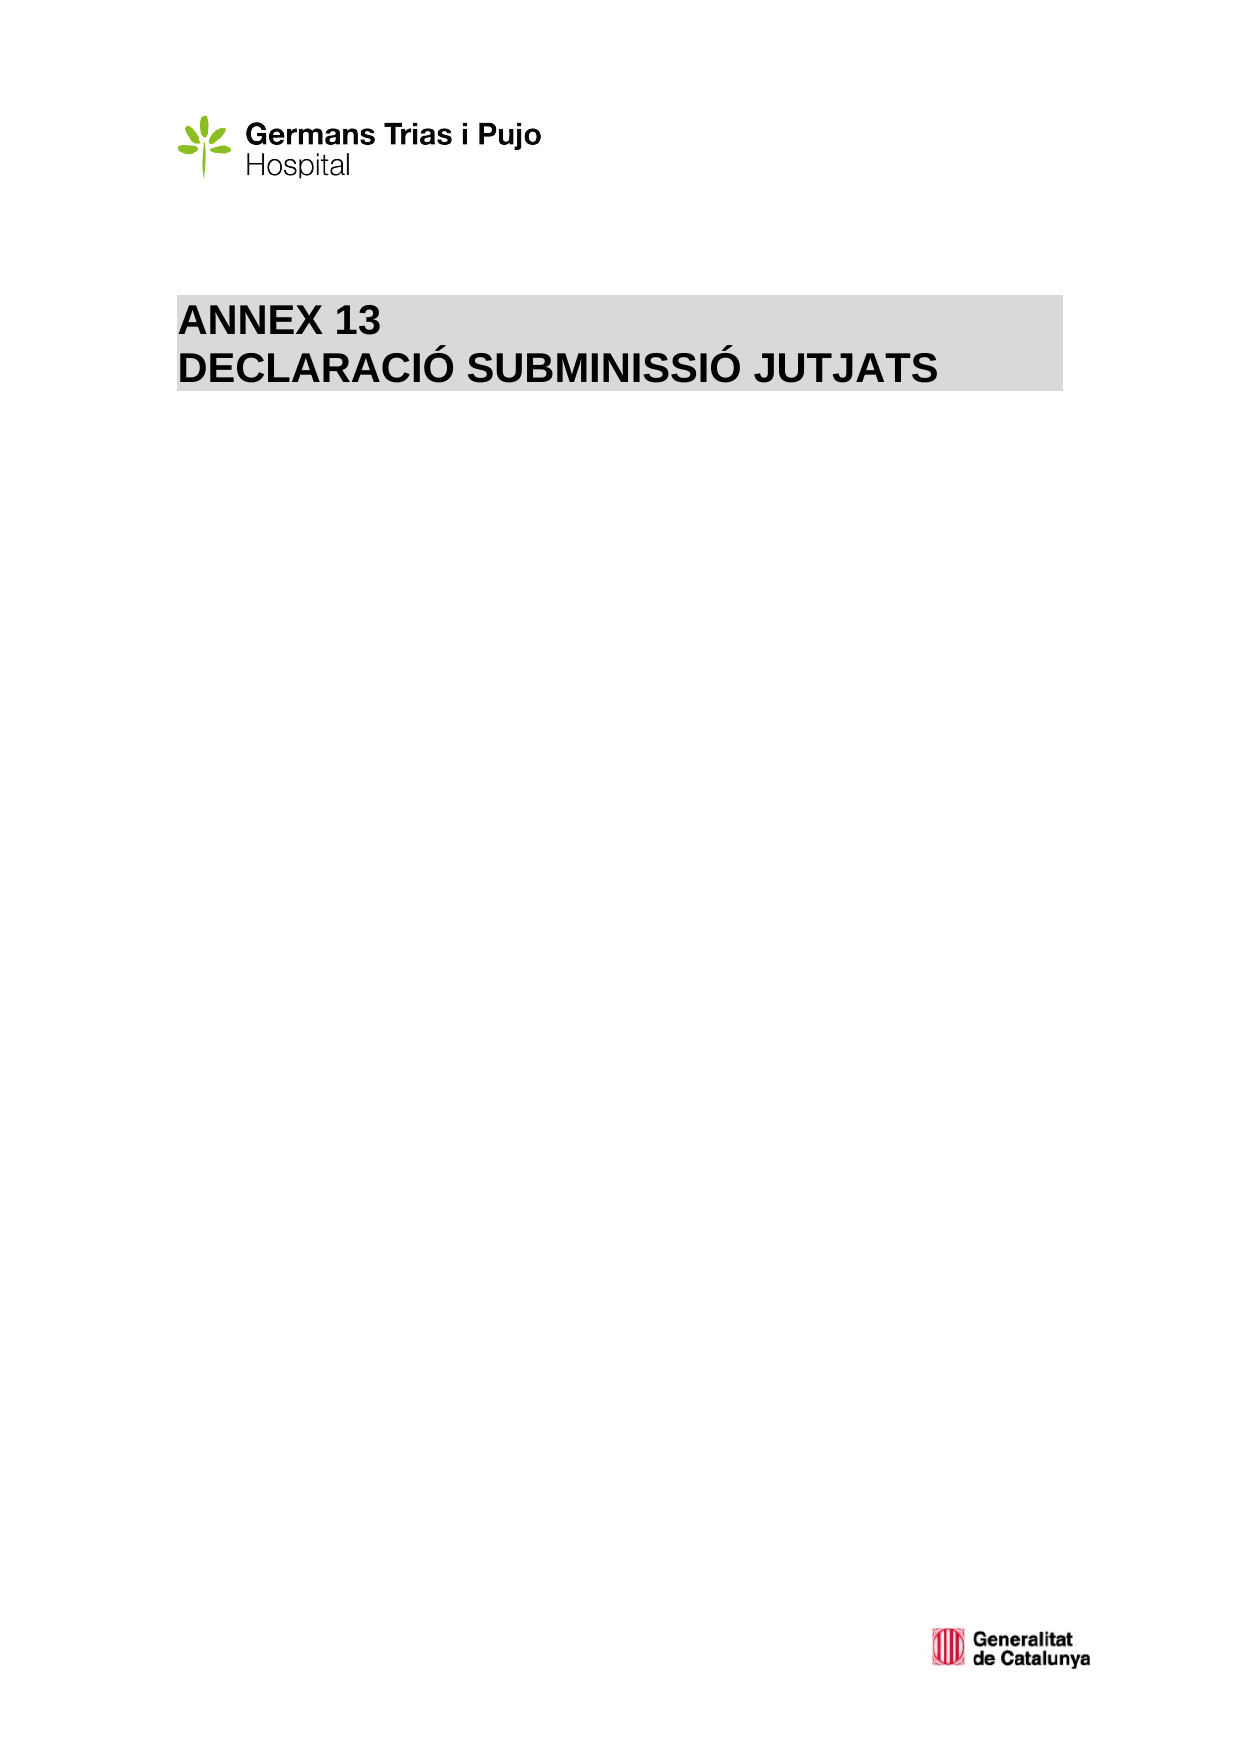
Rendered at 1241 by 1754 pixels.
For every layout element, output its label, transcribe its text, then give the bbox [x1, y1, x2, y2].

text ANNEX 13 [177, 295, 1063, 343]
text DECLARACIÓ SUBMINISSIÓ JUTJATS [177, 343, 1063, 391]
picture [893, 1621, 1129, 1674]
picture [177, 115, 543, 179]
